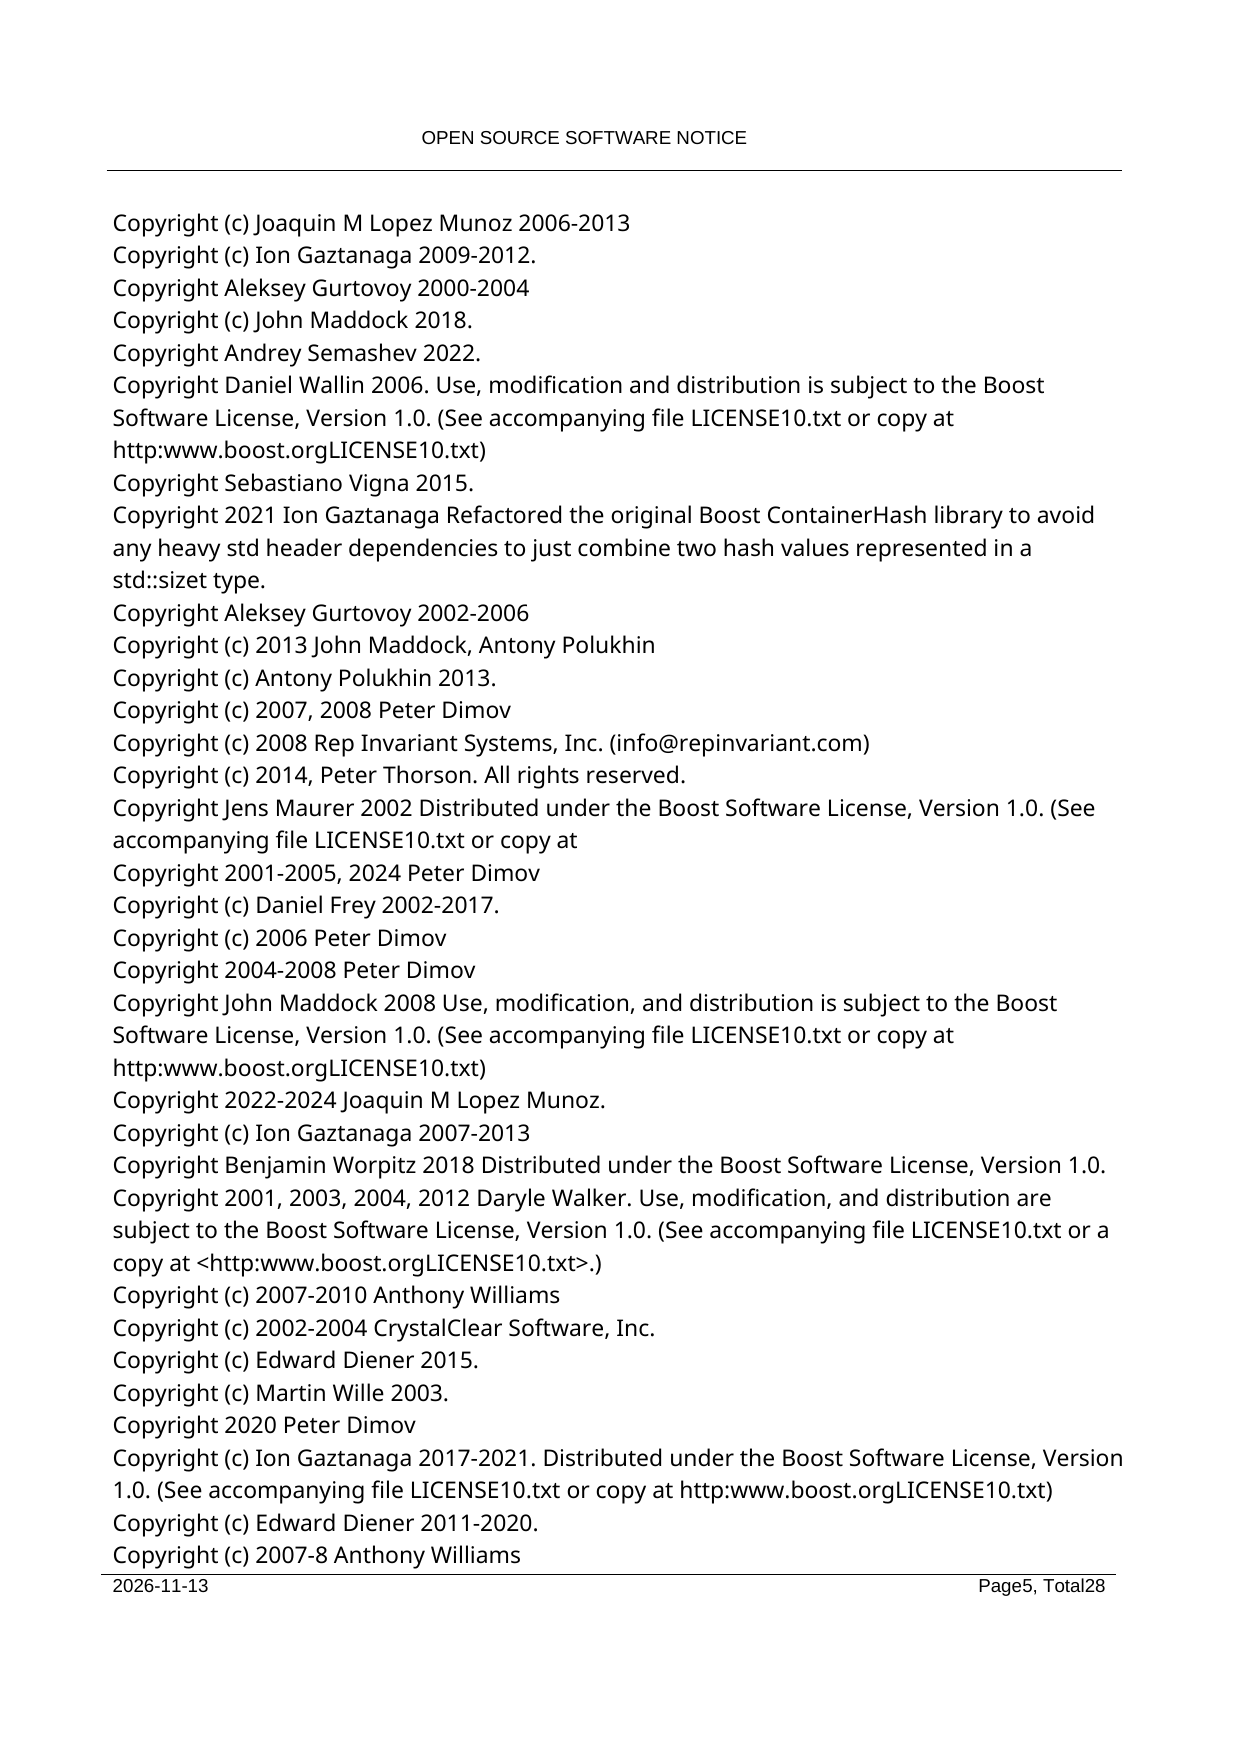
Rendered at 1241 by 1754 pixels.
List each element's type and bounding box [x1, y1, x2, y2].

text [112, 206, 1128, 1571]
